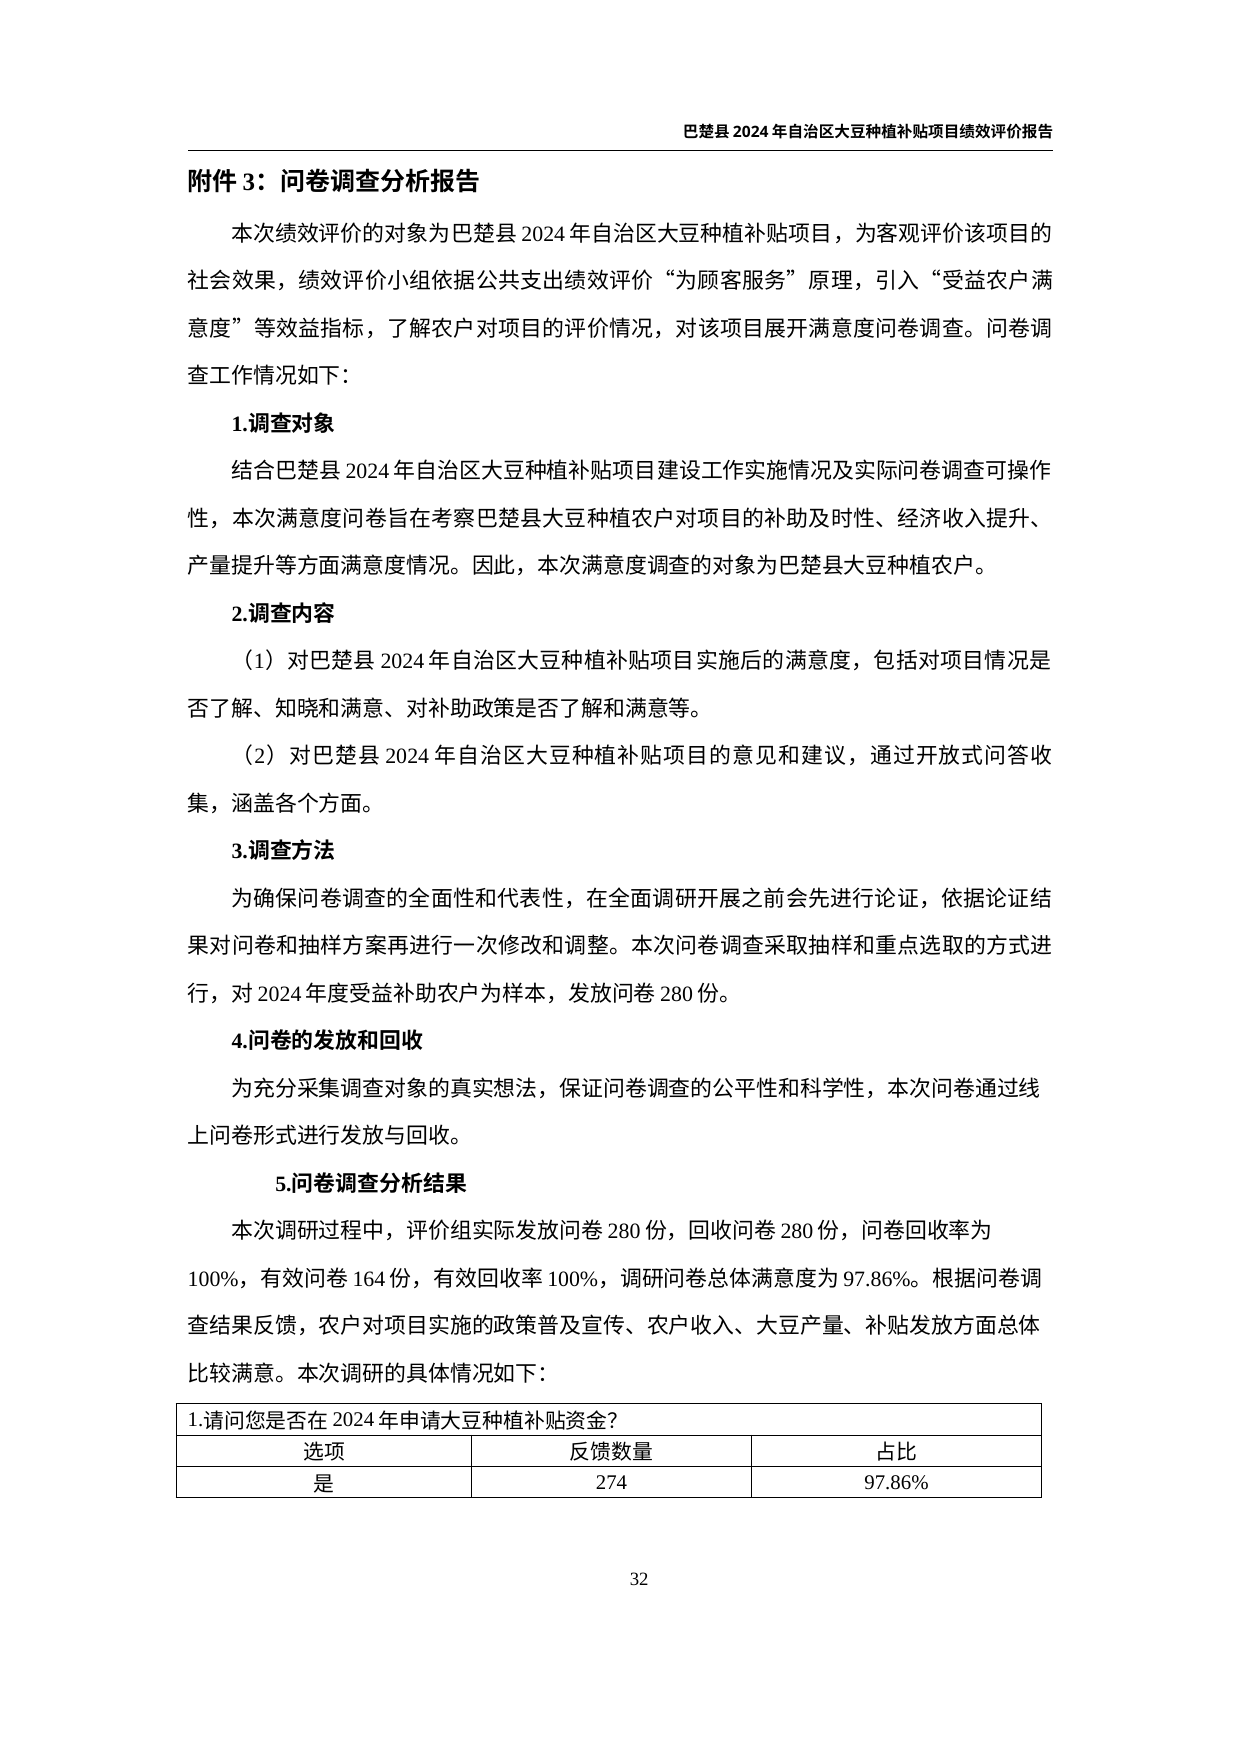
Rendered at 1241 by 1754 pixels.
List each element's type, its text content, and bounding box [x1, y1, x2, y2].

text 3.调查方法 [187, 833, 1053, 865]
text 为充分采集调查对象的真实想法，保证问卷调查的公平性和科学性，本次问卷通过线上问卷形式进行发放与回收。 [187, 1071, 1053, 1150]
table_cell 是 [177, 1467, 471, 1497]
table_cell 占比 [752, 1436, 1041, 1466]
table_cell 选项 [177, 1436, 471, 1466]
text 为确保问卷调查的全面性和代表性，在全面调研开展之前会先进行论证，依据论证结果对问卷和抽样方案再进行一次修改和调整。本次问卷调查采取抽样和重点选取的方式进行，对2024年度受益补助农户为样本，发放问卷280份。 [187, 881, 1053, 1007]
table_header 1.请问您是否在2024年申请大豆种植补贴资金？ [177, 1404, 1041, 1434]
text 5.问卷调查分析结果 [231, 1166, 1053, 1197]
text （2）对巴楚县2024年自治区大豆种植补贴项目的意见和建议，通过开放式问答收集，涵盖各个方面。 [187, 738, 1053, 817]
text 2.调查内容 [187, 596, 1053, 627]
table_cell 97.86% [752, 1467, 1041, 1497]
subtitle 附件3：问卷调查分析报告 [187, 161, 1053, 198]
text 本次调研过程中，评价组实际发放问卷280份，回收问卷280份，问卷回收率为100%，有效问卷164份，有效回收率100%，调研问卷总体满意度为97.86%。根据问卷调查结果反馈，农户对项目实施的政策普及宣传、农户收入、大豆产量、补贴发放方面总体比较满意。本次调研的具体情况如下： [187, 1213, 1053, 1387]
text 本次绩效评价的对象为巴楚县2024年自治区大豆种植补贴项目，为客观评价该项目的社会效果，绩效评价小组依据公共支出绩效评价“为顾客服务”原理，引入“受益农户满意度”等效益指标，了解农户对项目的评价情况，对该项目展开满意度问卷调查。问卷调查工作情况如下： [187, 216, 1053, 390]
table_cell 反馈数量 [472, 1436, 751, 1466]
table_cell 274 [472, 1467, 751, 1497]
text 4.问卷的发放和回收 [187, 1023, 1053, 1055]
text 结合巴楚县2024年自治区大豆种植补贴项目建设工作实施情况及实际问卷调查可操作性，本次满意度问卷旨在考察巴楚县大豆种植农户对项目的补助及时性、经济收入提升、产量提升等方面满意度情况。因此，本次满意度调查的对象为巴楚县大豆种植农户。 [187, 453, 1053, 580]
text 1.调查对象 [187, 406, 1053, 437]
text （1）对巴楚县2024年自治区大豆种植补贴项目实施后的满意度，包括对项目情况是否了解、知晓和满意、对补助政策是否了解和满意等。 [187, 643, 1053, 722]
